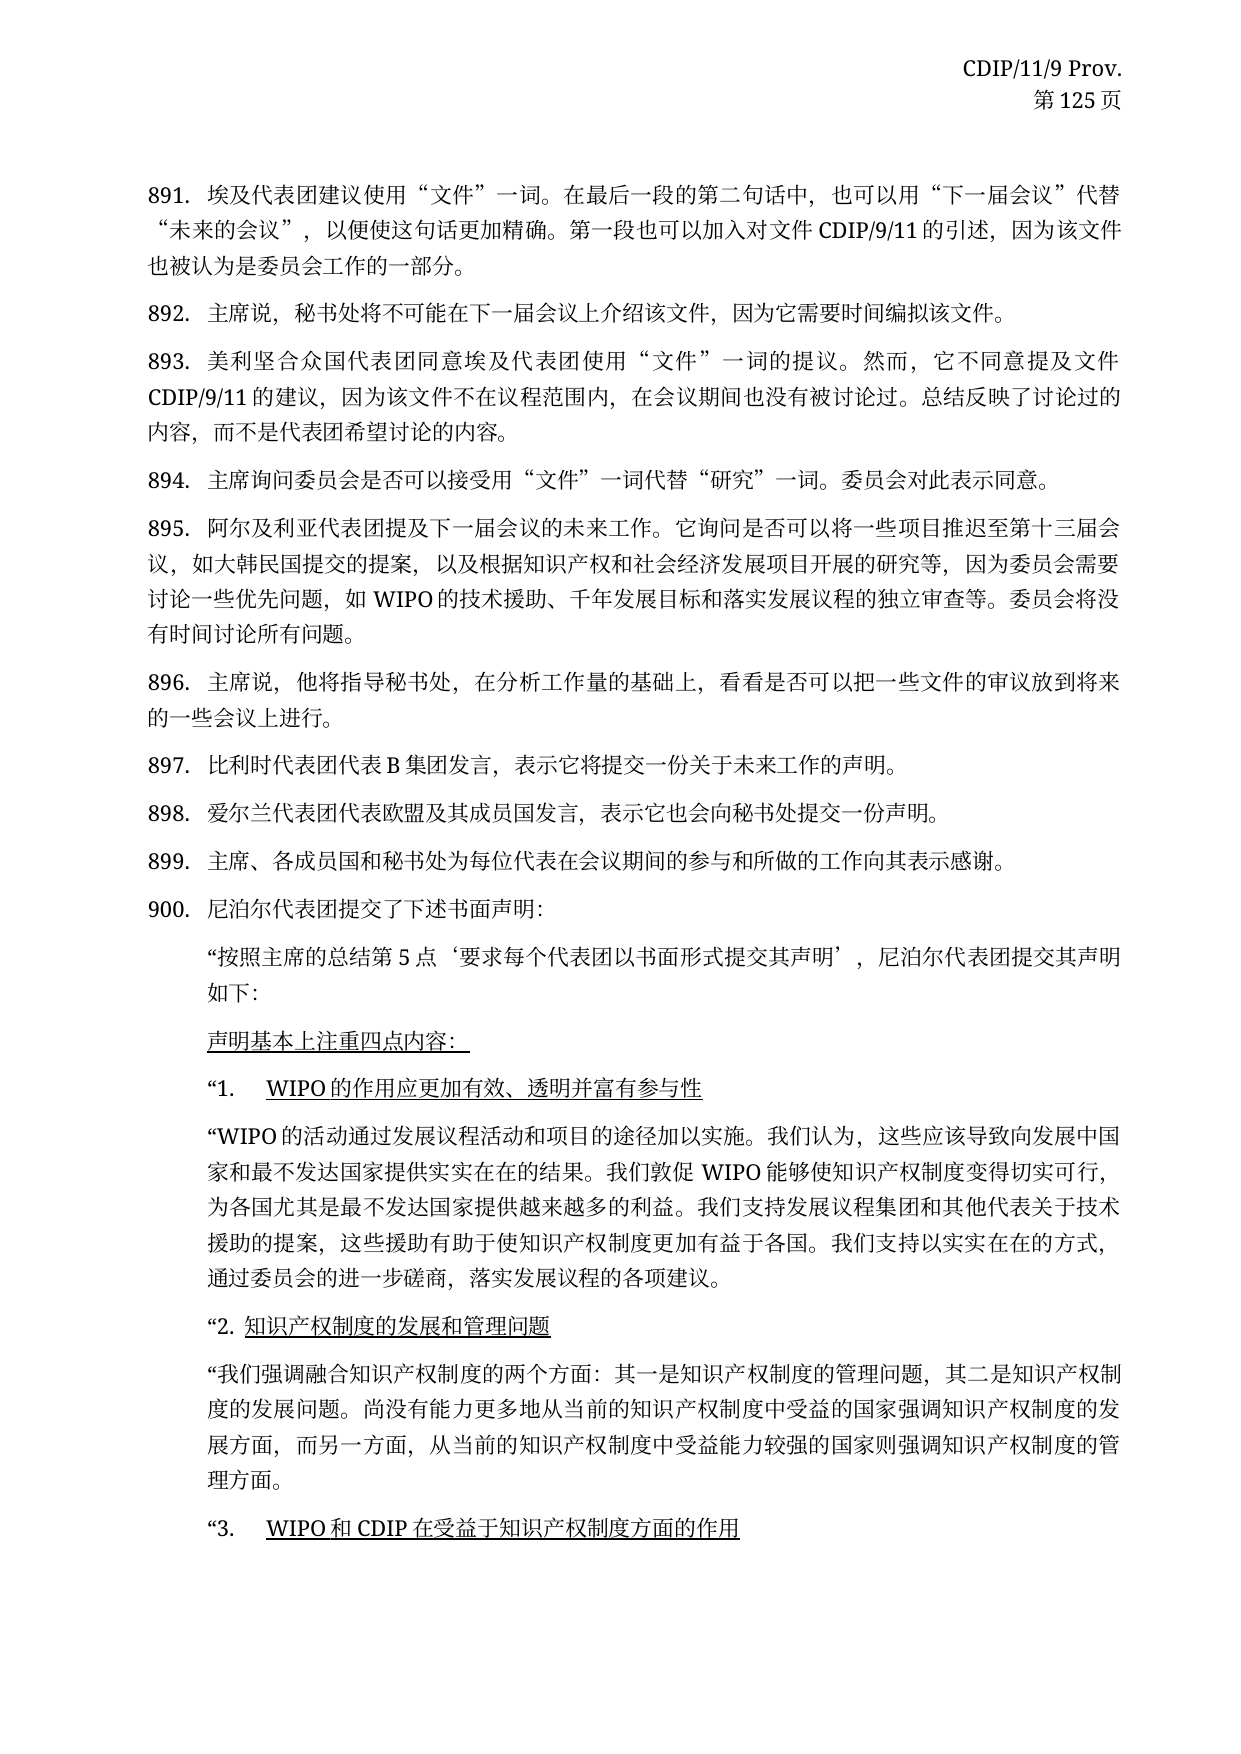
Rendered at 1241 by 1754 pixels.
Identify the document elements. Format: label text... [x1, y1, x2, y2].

list 美利坚合众国代表团同意埃及代表团使用“文件”一词的提议。然而，它不同意提及文件CDIP/9/11的建议，因为该文件不在议程范围内，在会议期间也没有被讨论过。总结反映了讨论过的内容，而不是代表团希望讨论的内容。 [148, 341, 1122, 447]
text “2. 知识产权制度的发展和管理问题 [207, 1305, 1122, 1341]
text “按照主席的总结第5点‘要求每个代表团以书面形式提交其声明’，尼泊尔代表团提交其声明如下： [207, 937, 1122, 1007]
list 埃及代表团建议使用“文件”一词。在最后一段的第二句话中，也可以用“下一届会议”代替“未来的会议”，以便使这句话更加精确。第一段也可以加入对文件CDIP/9/11的引述，因为该文件也被认为是委员会工作的一部分。 [148, 174, 1122, 280]
list 主席、各成员国和秘书处为每位代表在会议期间的参与和所做的工作向其表示感谢。 [148, 841, 1122, 876]
list 主席说，秘书处将不可能在下一届会议上介绍该文件，因为它需要时间编拟该文件。 [148, 293, 1122, 328]
list 阿尔及利亚代表团提及下一届会议的未来工作。它询问是否可以将一些项目推迟至第十三届会议，如大韩民国提交的提案，以及根据知识产权和社会经济发展项目开展的研究等，因为委员会需要讨论一些优先问题，如WIPO的技术援助、千年发展目标和落实发展议程的独立审查等。委员会将没有时间讨论所有问题。 [148, 507, 1122, 649]
text “WIPO的活动通过发展议程活动和项目的途径加以实施。我们认为，这些应该导致向发展中国家和最不发达国家提供实实在在的结果。我们敦促WIPO能够使知识产权制度变得切实可行，为各国尤其是最不发达国家提供越来越多的利益。我们支持发展议程集团和其他代表关于技术援助的提案，这些援助有助于使知识产权制度更加有益于各国。我们支持以实实在在的方式，通过委员会的进一步磋商，落实发展议程的各项建议。 [207, 1116, 1122, 1293]
text “我们强调融合知识产权制度的两个方面：其一是知识产权制度的管理问题，其二是知识产权制度的发展问题。尚没有能力更多地从当前的知识产权制度中受益的国家强调知识产权制度的发展方面，而另一方面，从当前的知识产权制度中受益能力较强的国家则强调知识产权制度的管理方面。 [207, 1353, 1122, 1495]
list 爱尔兰代表团代表欧盟及其成员国发言，表示它也会向秘书处提交一份声明。 [148, 793, 1122, 828]
text “3. WIPO和CDIP在受益于知识产权制度方面的作用 [148, 1507, 1122, 1543]
text 声明基本上注重四点内容： [207, 1020, 1122, 1055]
list 主席询问委员会是否可以接受用“文件”一词代替“研究”一词。委员会对此表示同意。 [148, 459, 1122, 495]
text “1. WIPO的作用应更加有效、透明并富有参与性 [207, 1068, 1122, 1103]
list 主席说，他将指导秘书处，在分析工作量的基础上，看看是否可以把一些文件的审议放到将来的一些会议上进行。 [148, 662, 1122, 732]
list 尼泊尔代表团提交了下述书面声明： [148, 889, 1122, 924]
list 比利时代表团代表B集团发言，表示它将提交一份关于未来工作的声明。 [148, 745, 1122, 780]
